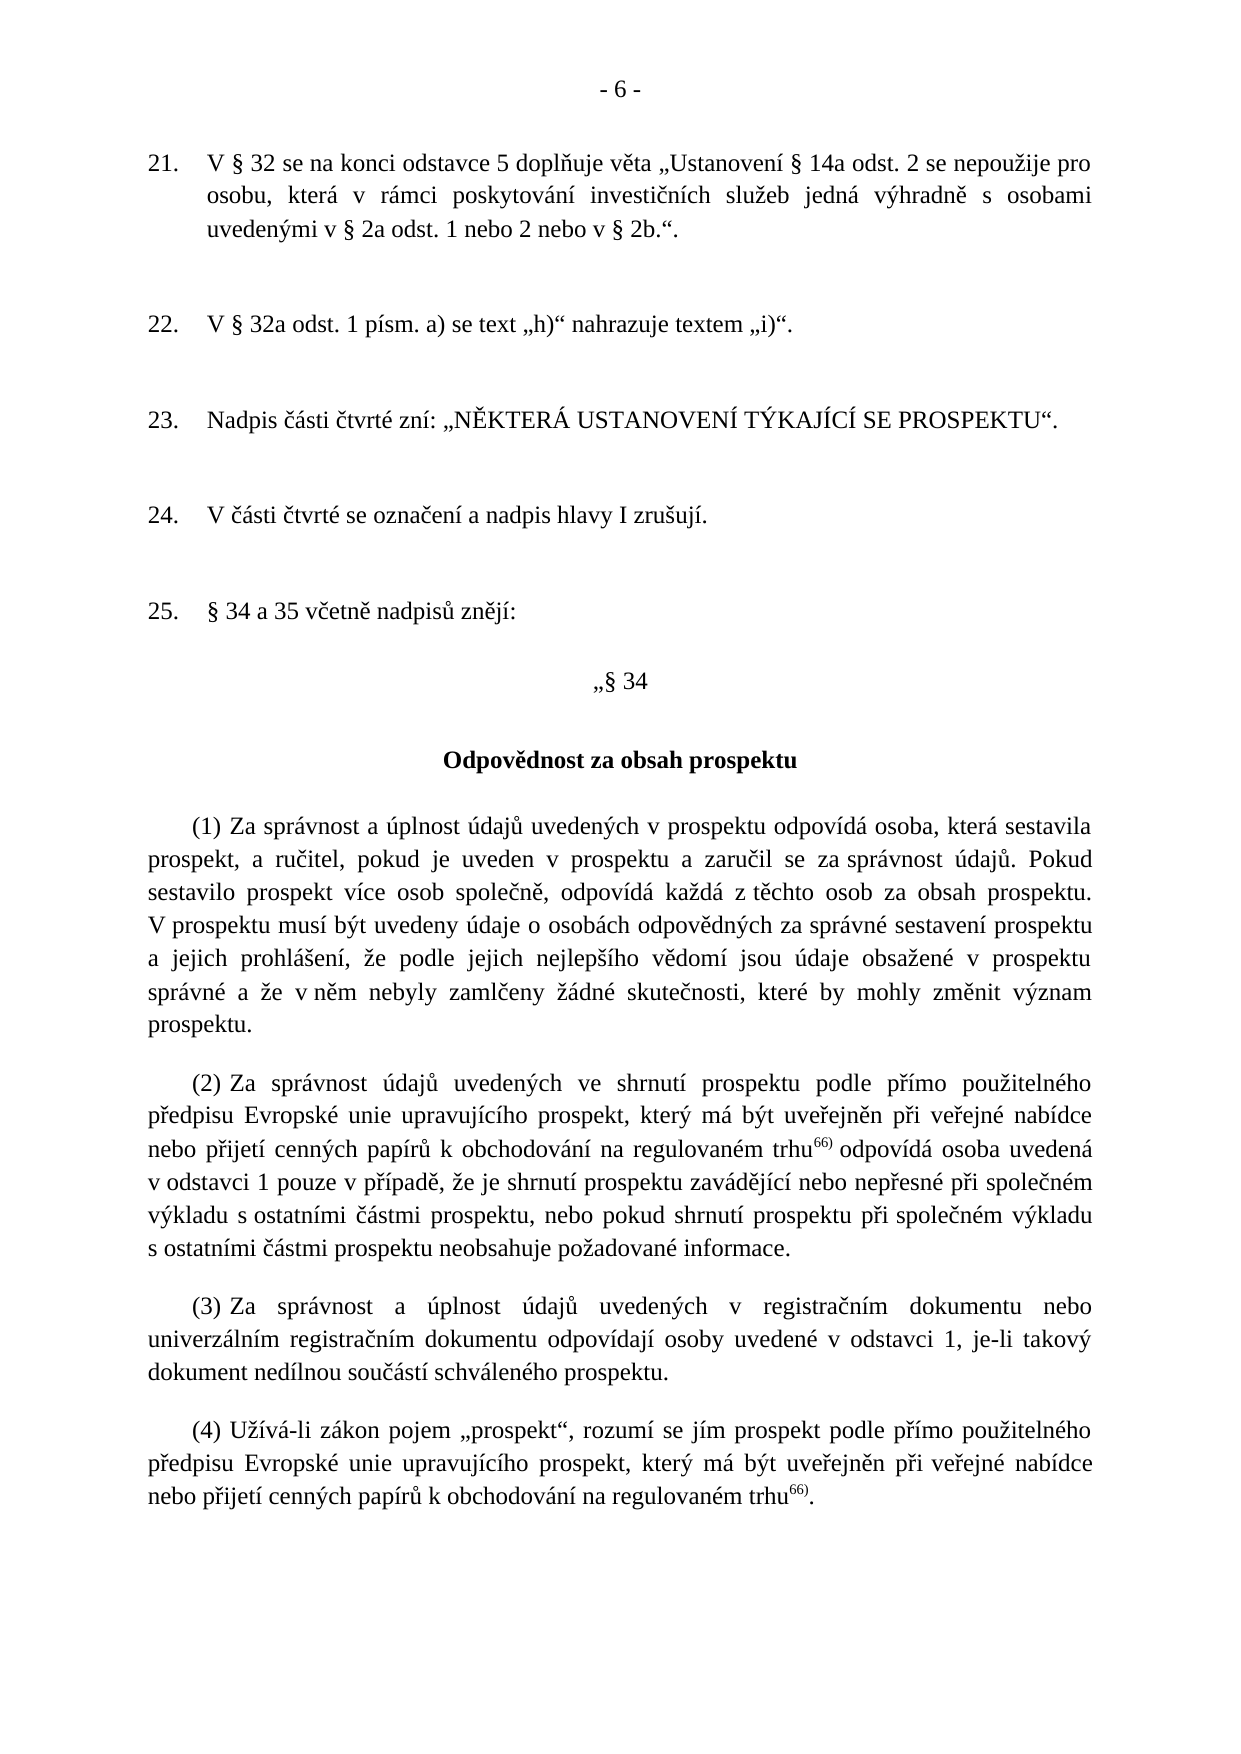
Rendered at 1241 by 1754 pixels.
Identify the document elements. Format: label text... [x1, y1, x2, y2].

text V § 32a odst. 1 písm. a) se text „h)“ nahrazuje textem „i)“. [148, 309, 1093, 338]
text Užívá-li zákon pojem „prospekt“, rozumí se jím prospekt podle přímo použitelného předpisu Evropské unie upravujícího prospekt, který má být uveřejněn při veřejné nabídce nebo přijetí cenných papírů k obchodování na regulovaném trhu66). [148, 1415, 1093, 1509]
text Odpovědnost za obsah prospektu [148, 745, 1093, 774]
text Za správnost a úplnost údajů uvedených v registračním dokumentu nebo univerzálním registračním dokumentu odpovídají osoby uvedené v odstavci 1, je-li takový dokument nedílnou součástí schváleného prospektu. [148, 1291, 1093, 1386]
list Za správnost a úplnost údajů uvedených v prospektu odpovídá osoba, která sestavila prospekt, a ručitel, pokud je uveden v prospektu a zaručil se za správnost údajů. Pokud sestavilo prospekt více osob společně, odpovídá každá z těchto osob za obsah prospektu. V prospektu musí být uvedeny údaje o osobách odpovědných za správné sestavení prospektu a jejich prohlášení, že podle jejich nejlepšího vědomí jsou údaje obsažené v prospektu správné a že v něm nebyly zamlčeny žádné skutečnosti, které by mohly změnit význam prospektu. [148, 811, 1093, 1038]
text § 34 a 35 včetně nadpisů znějí: [148, 596, 1093, 624]
text „§ 34 [148, 666, 1093, 695]
text V § 32 se na konci odstavce 5 doplňuje věta „Ustanovení § 14a odst. 2 se nepoužije pro osobu, která v rámci poskytování investičních služeb jedná výhradně s osobami uvedenými v § 2a odst. 1 nebo 2 nebo v § 2b.“. [148, 148, 1093, 242]
text Za správnost údajů uvedených ve shrnutí prospektu podle přímo použitelného předpisu Evropské unie upravujícího prospekt, který má být uveřejněn při veřejné nabídce nebo přijetí cenných papírů k obchodování na regulovaném trhu66) odpovídá osoba uvedená v odstavci 1 pouze v případě, že je shrnutí prospektu zavádějící nebo nepřesné při společném výkladu s ostatními částmi prospektu, nebo pokud shrnutí prospektu při společném výkladu s ostatními částmi prospektu neobsahuje požadované informace. [148, 1068, 1093, 1261]
text V části čtvrté se označení a nadpis hlavy I zrušují. [148, 500, 1093, 529]
text Nadpis části čtvrté zní: „NĚKTERÁ USTANOVENÍ TÝKAJÍCÍ SE PROSPEKTU“. [148, 405, 1093, 433]
